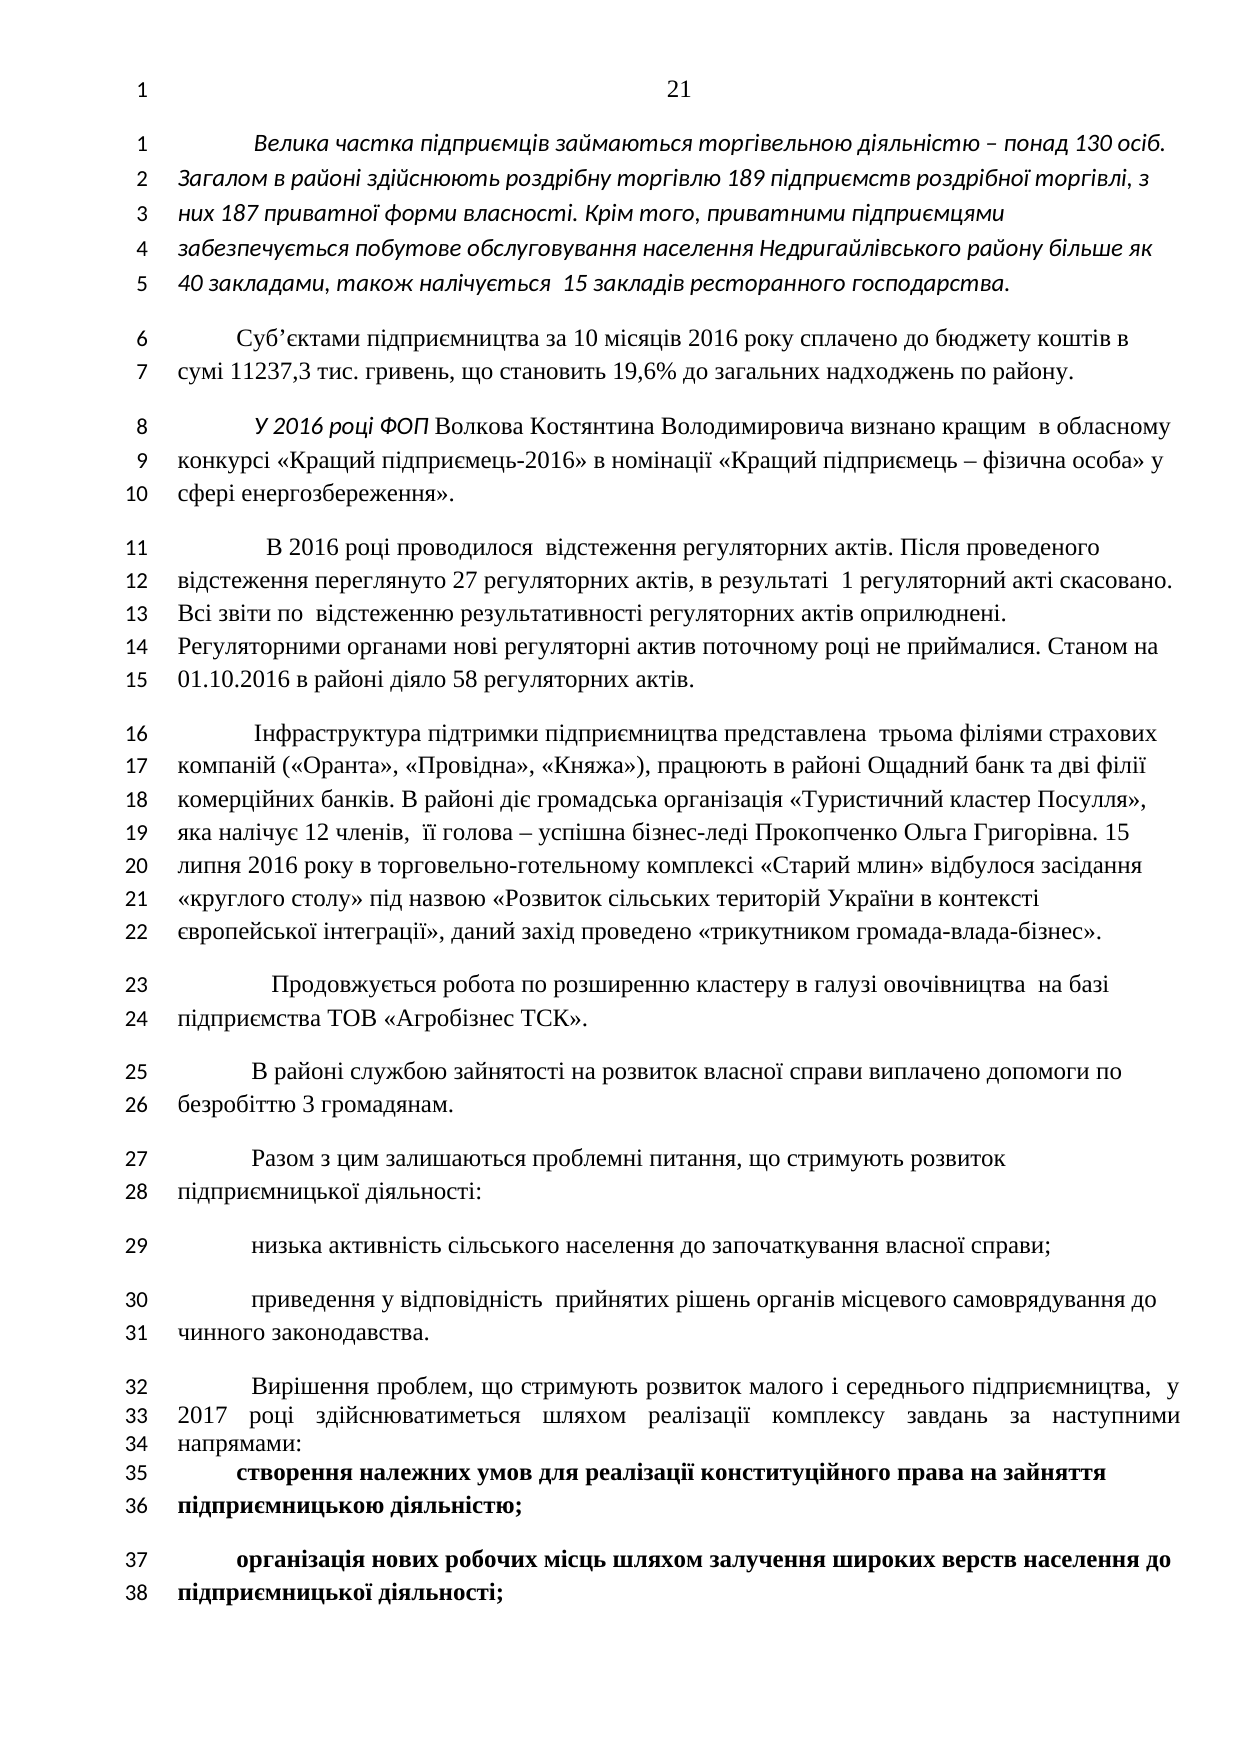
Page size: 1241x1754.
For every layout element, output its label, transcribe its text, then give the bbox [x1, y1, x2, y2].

text У 2016 році ФОП Волкова Костянтина Володимировича визнано кращим в обласному конкурсі «Кращий підприємець-2016» в номінації «Кращий підприємець – фізична особа» у сфері енергозбереження». [177, 410, 1181, 507]
text Продовжується робота по розширенню кластеру в галузі овочівництва на базі підприємства ТОВ «Агробізнес ТСК». [177, 969, 1181, 1031]
text Разом з цим залишаються проблемні питання, що стримують розвиток підприємницької діяльності: [177, 1143, 1181, 1205]
text приведення у відповідність прийнятих рішень органів місцевого самоврядування до чинного законодавства. [177, 1284, 1181, 1346]
text Суб’єктами підприємництва за 10 місяців 2016 року сплачено до бюджету коштів в сумі 11237,3 тис. гривень, що становить 19,6% до загальних надходжень по району. [177, 323, 1181, 385]
text Вирішення проблем, що стримують розвиток малого і середнього підприємництва, у 2017 році здійснюватиметься шляхом реалізації комплексу завдань за наступними напрямами: [177, 1371, 1181, 1457]
text створення належних умов для реалізації конституційного права на зайняття підприємницькою діяльністю; [177, 1457, 1181, 1519]
text Велика частка підприємців займаються торгівельною діяльністю – понад 130 осіб. Загалом в районі здійснюють роздрібну торгівлю 189 підприємств роздрібної торгівлі, з них 187 приватної форми власності. Крім того, приватними підприємцями забезпечується побутове обслуговування населення Недригайлівського району більше як 40 закладами, також налічується 15 закладів ресторанного господарства. [177, 127, 1181, 298]
text В 2016 році проводилося відстеження регуляторних актів. Після проведеного відстеження переглянуто 27 регуляторних актів, в результаті 1 регуляторний акті скасовано. Всі звіти по відстеженню результативності регуляторних актів оприлюднені. Регуляторними органами нові регуляторні актив поточному році не приймалися. Станом на 01.10.2016 в районі діяло 58 регуляторних актів. [177, 532, 1181, 692]
text низька активність сільського населення до започаткування власної справи; [177, 1230, 1181, 1259]
text В районі службою зайнятості на розвиток власної справи виплачено допомоги по безробіттю 3 громадянам. [177, 1056, 1181, 1118]
text організація нових робочих місць шляхом залучення широких верств населення до підприємницької діяльності; [177, 1544, 1181, 1606]
text Інфраструктура підтримки підприємництва представлена трьома філіями страхових компаній («Оранта», «Провідна», «Княжа»), працюють в районі Ощадний банк та дві філії комерційних банків. В районі діє громадська організація «Туристичний кластер Посулля», яка налічує 12 членів, її голова – успішна бізнес-леді Прокопченко Ольга Григорівна. 15 липня 2016 року в торговельно-готельному комплексі «Старий млин» відбулося засідання «круглого столу» під назвою «Розвиток сільських територій України в контексті європейської інтеграції», даний захід проведено «трикутником громада-влада-бізнес». [177, 718, 1181, 944]
